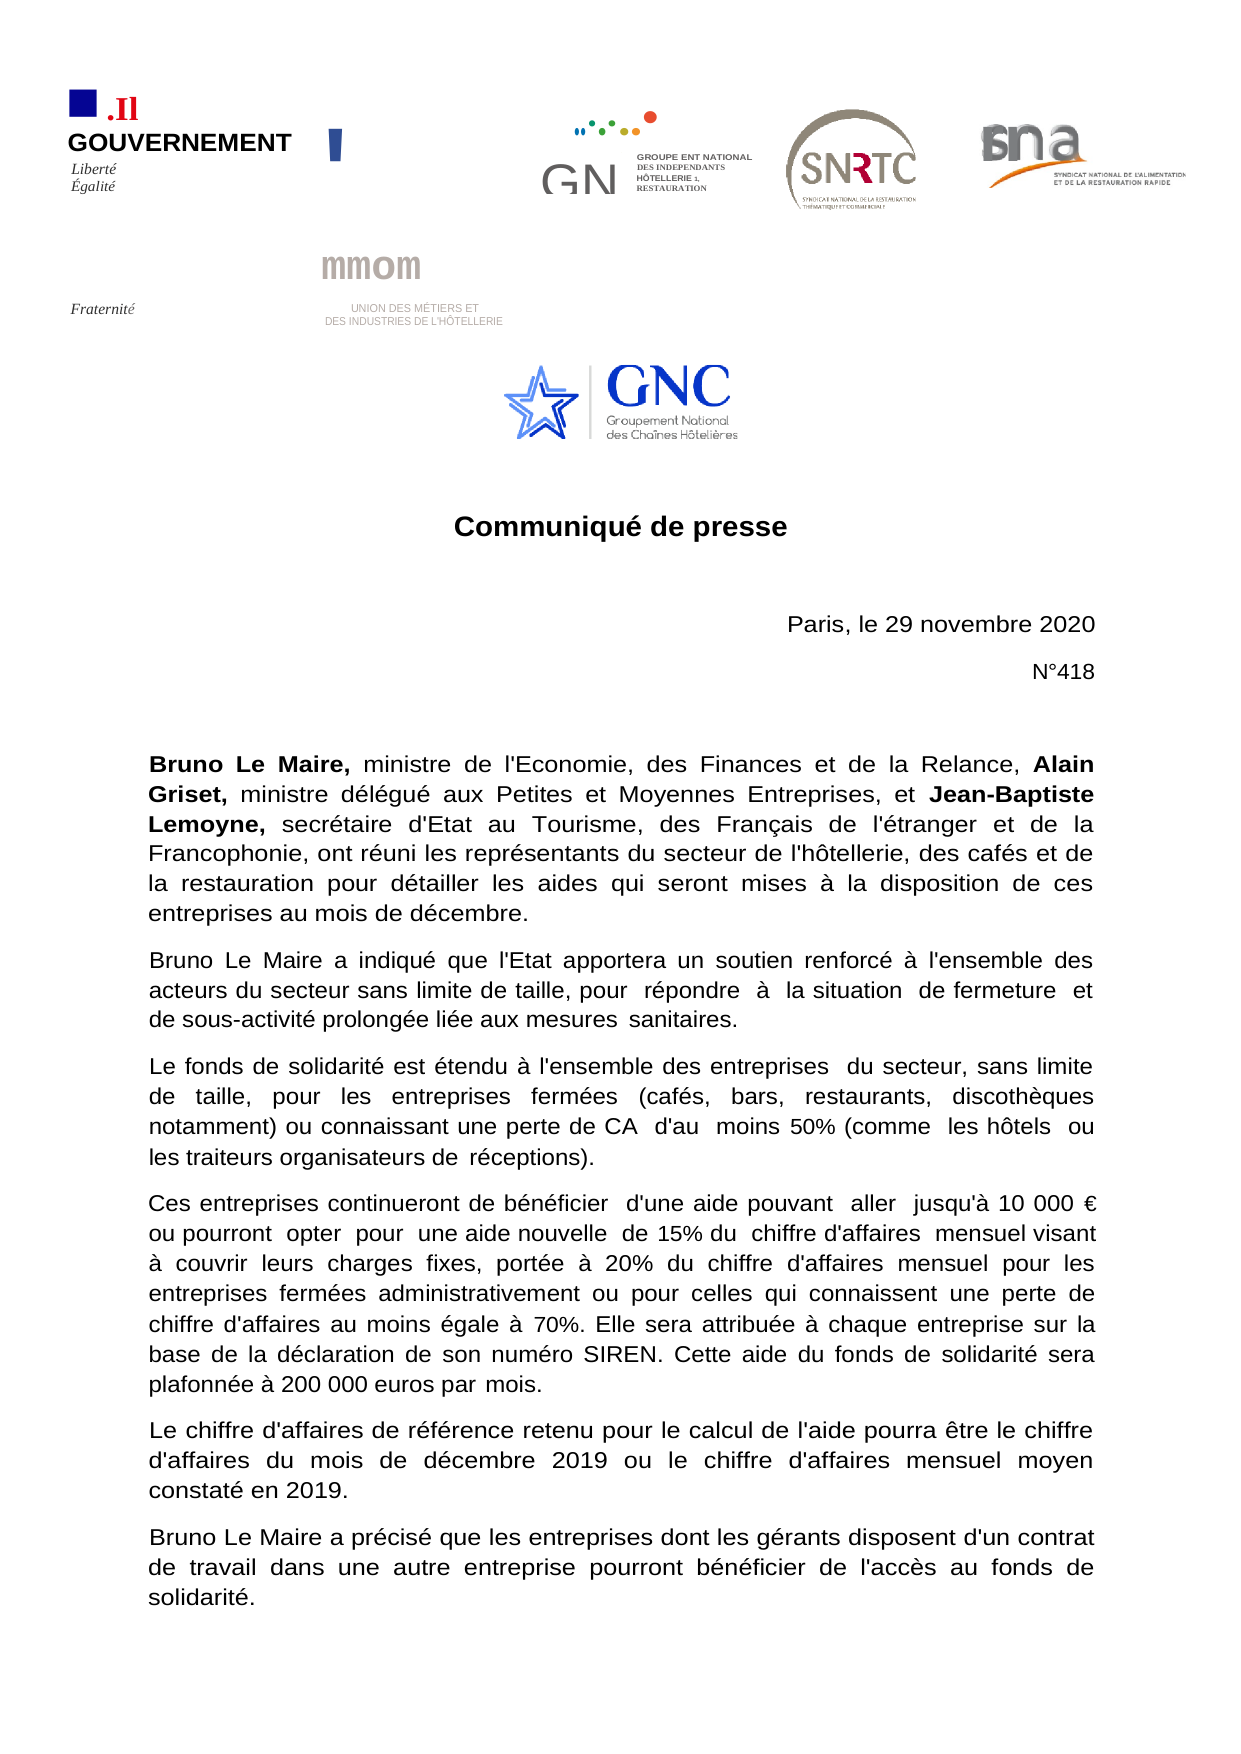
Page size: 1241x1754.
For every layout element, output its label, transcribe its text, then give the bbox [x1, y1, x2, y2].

text Le fonds de solidarité est étendu à l'ensemble des entreprises du secteur, sans limite de taille, pour les entreprises fermées (cafés, bars, restaurants, discothèques notamment) ou connaissant une perte de CA d'au moins 50% (comme les hôtels ou les traiteurs organisateurs de réceptions). [148, 1053, 1095, 1170]
text DES INDUSTRIES DE L'HÔTELLERIE [323, 315, 505, 328]
text Ces entreprises continueront de bénéficier d'une aide pouvant aller jusqu'à 10 000 € ou pourront opter pour une aide nouvelle de 15% du chiffre d'affaires mensuel visant à couvrir leurs charges fixes, portée à 20% du chiffre d'affaires mensuel pour les entreprises fermées administrativement ou pour celles qui connaissent une perte de chiffre d'affaires au moins égale à 70%. Elle sera attribuée à chaque entreprise sur la base de la déclaration de son numéro SIREN. Cette aide du fonds de solidarité sera plafonnée à 200 000 euros par mois. [148, 1190, 1097, 1397]
text Le chiffre d'affaires de référence retenu pour le calcul de l'aide pourra être le chiffre d'affaires du mois de décembre 2019 ou le chiffre d'affaires mensuel moyen constaté en 2019. [148, 1417, 1095, 1503]
text •••••••• [574, 98, 1196, 154]
text GOUVERNEMENT [67, 132, 294, 156]
picture [979, 162, 1186, 188]
list .Il [66, 72, 294, 132]
picture [504, 364, 738, 439]
text Bruno Le Maire a précisé que les entreprises dont les gérants disposent d'un contrat de travail dans une autre entreprise pourront bénéficier de l'accès au fonds de solidarité. [148, 1524, 1095, 1610]
text ' mmom [321, 101, 461, 299]
text Fraternité [70, 301, 138, 318]
text DES INDEPENDANTS HÔTELLERIE 1, RESTAURATION [636, 163, 768, 193]
text Liberté [71, 160, 294, 178]
text Égalité [71, 178, 294, 194]
text Bruno Le Maire a indiqué que l'Etat apportera un soutien renforcé à l'ensemble des acteurs du secteur sans limite de taille, pour répondre à la situation de fermeture et de sous-activité prolongée liée aux mesures sanitaires. [148, 947, 1095, 1033]
text Paris, le 29 novembre 2020 [54, 611, 1095, 637]
text Communiqué de presse [454, 509, 1196, 542]
text Bruno Le Maire, ministre de l'Economie, des Finances et de la Relance, Alain Griset, ministre délégué aux Petites et Moyennes Entreprises, et Jean-Baptiste Lemoyne, secrétaire d'Etat au Tourisme, des Français de l'étranger et de la Francophonie, ont réuni les représentants du secteur de l'hôtellerie, des cafés et de la restauration pour détailler les aides qui seront mises à la disposition de ces entreprises au mois de décembre. [148, 751, 1094, 926]
picture [786, 109, 916, 210]
text N°418 [54, 659, 1095, 684]
